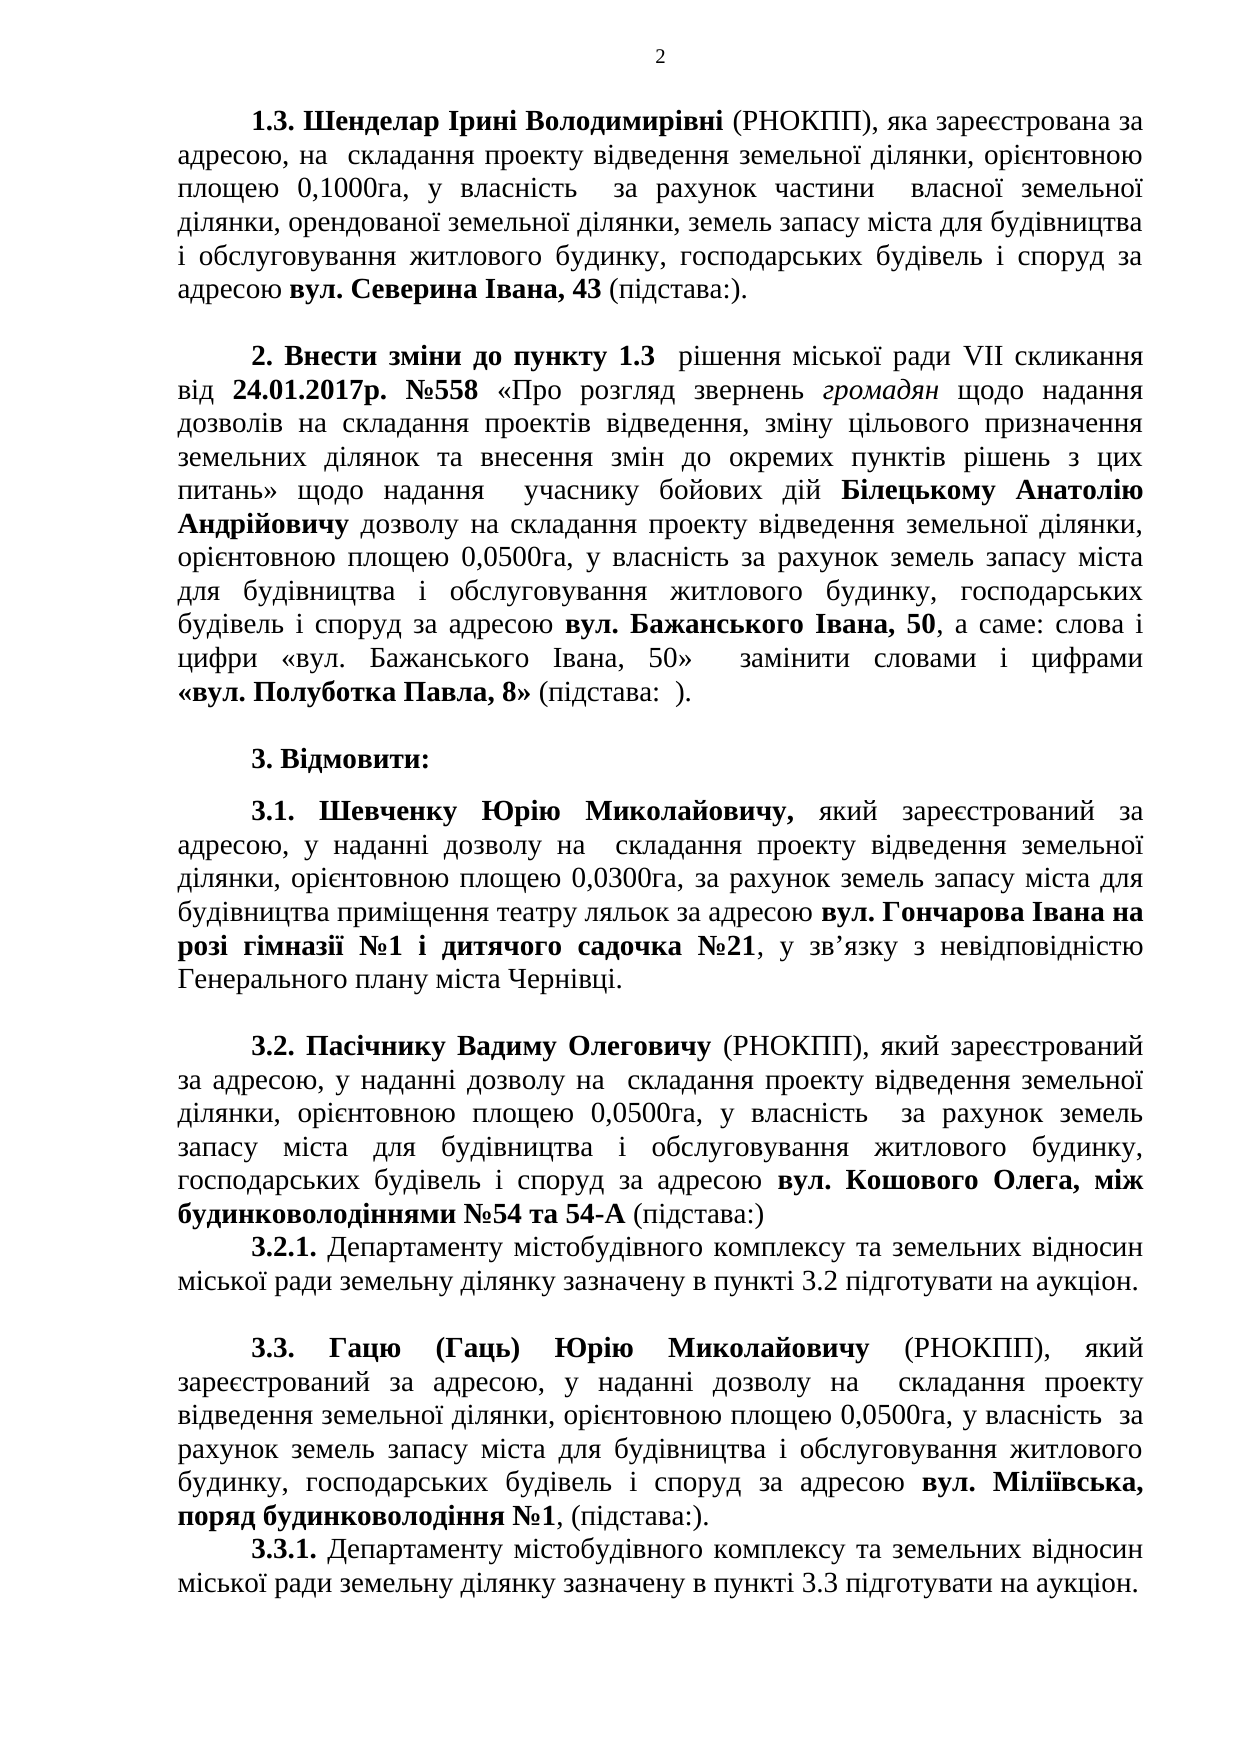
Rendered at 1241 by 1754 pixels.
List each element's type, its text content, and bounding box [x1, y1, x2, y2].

text 1.3. Шенделар Ірині Володимирівні (РНОКПП), яка зареєстрована за адресою, на складання проекту відведення земельної ділянки, орієнтовною площею 0,1000га, у власність за рахунок частини власної земельної ділянки, орендованої земельної ділянки, земель запасу міста для будівництва і обслуговування житлового будинку, господарських будівель і споруд за адресою вул. Северина Івана, 43 (підстава:). [177, 103, 1144, 305]
text 3.3. Гацю (Гаць) Юрію Миколайовичу (РНОКПП), який зареєстрований за адресою, у наданні дозволу на складання проекту відведення земельної ділянки, орієнтовною площею 0,0500га, у власність за рахунок земель запасу міста для будівництва і обслуговування житлового будинку, господарських будівель і споруд за адресою вул. Міліївська, поряд будинковолодіння №1, (підстава:). [177, 1330, 1144, 1531]
text 2. Внести зміни до пункту 1.3 рішення міської ради VІІ скликання від 24.01.2017р. №558 «Про розгляд звернень громадян щодо надання дозволів на складання проектів відведення, зміну цільового призначення земельних ділянок та внесення змін до окремих пунктів рішень з цих питань» щодо надання учаснику бойових дій Білецькому Анатолію Андрійовичу дозволу на складання проекту відведення земельної ділянки, орієнтовною площею 0,0500га, у власність за рахунок земель запасу міста для будівництва і обслуговування житлового будинку, господарських будівель і споруд за адресою вул. Бажанського Івана, 50, а саме: слова і цифри «вул. Бажанського Івана, 50» замінити словами і цифрами «вул. Полуботка Павла, 8» (підстава: ). [177, 338, 1144, 707]
text 3. Відмовити: [177, 741, 1144, 774]
text 3.3.1. Департаменту містобудівного комплексу та земельних відносин міської ради земельну ділянку зазначену в пункті 3.3 підготувати на аукціон. [177, 1531, 1144, 1598]
text 3.1. Шевченку Юрію Миколайовичу, який зареєстрований за адресою, у наданні дозволу на складання проекту відведення земельної ділянки, орієнтовною площею 0,0300га, за рахунок земель запасу міста для будівництва приміщення театру ляльок за адресою вул. Гончарова Івана на розі гімназії №1 і дитячого садочка №21, у зв’язку з невідповідністю Генерального плану міста Чернівці. [177, 793, 1144, 995]
text 3.2. Пасічнику Вадиму Олеговичу (РНОКПП), який зареєстрований за адресою, у наданні дозволу на складання проекту відведення земельної ділянки, орієнтовною площею 0,0500га, у власність за рахунок земель запасу міста для будівництва і обслуговування житлового будинку, господарських будівель і споруд за адресою вул. Кошового Олега, між будинковолодіннями №54 та 54-А (підстава:) [177, 1028, 1144, 1229]
text 3.2.1. Департаменту містобудівного комплексу та земельних відносин міської ради земельну ділянку зазначену в пункті 3.2 підготувати на аукціон. [177, 1229, 1144, 1297]
